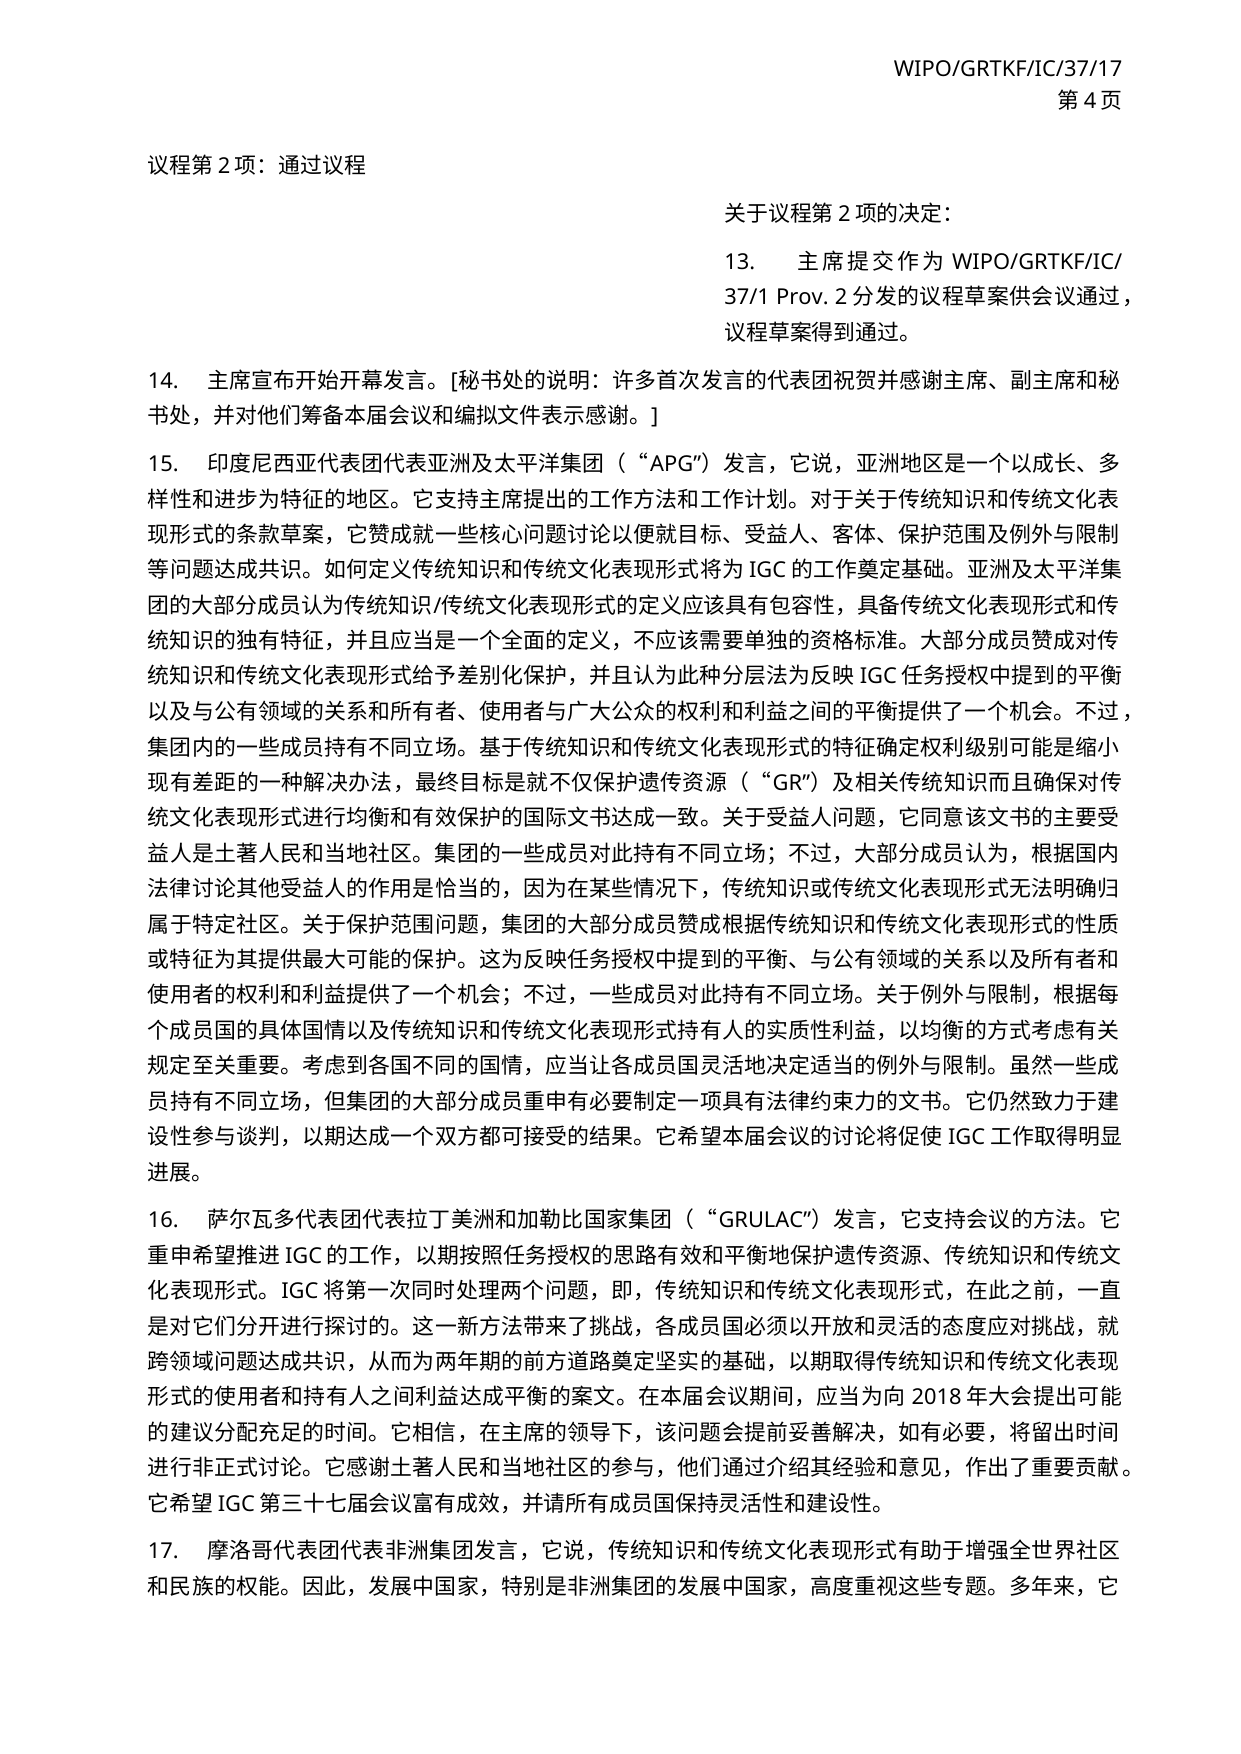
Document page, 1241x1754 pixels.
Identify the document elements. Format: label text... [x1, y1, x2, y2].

text 议程第2项：通过议程 [148, 144, 1122, 180]
list 主席提交作为WIPO/GRTKF/IC/‌37/1 Prov. 2分发的议程草案供会议通过，议程草案得到通过。 [724, 240, 1122, 347]
list 主席宣布开始开幕发言。[秘书处的说明：许多首次发言的代表团祝贺并感谢主席、副主席和秘书处，并对他们筹备本届会议和编拟文件表示感谢。] [148, 359, 1122, 430]
list 萨尔瓦多代表团代表拉丁美洲和加勒比国家集团（“GRULAC”）发言，它支持会议的方法。它重申希望推进IGC的工作，以期按照任务授权的思路有效和平衡地保护遗传资源、传统知识和传统文化表现形式。IGC将第一次同时处理两个问题，即，传统知识和传统文化表现形式，在此之前，一直是对它们分开进行探讨的。这一新方法带来了挑战，各成员国必须以开放和灵活的态度应对挑战，就跨领域问题达成共识，从而为两年期的前方道路奠定坚实的基础，以期取得传统知识和传统文化表现形式的使用者和持有人之间利益达成平衡的案文。在本届会议期间，应当为向2018年大会提出可能的建议分配充足的时间。它相信，在主席的领导下，该问题会提前妥善解决，如有必要，将留出时间进行非正式讨论。它感谢土著人民和当地社区的参与，他们通过介绍其经验和意见，作出了重要贡献。它希望IGC第三十七届会议富有成效，并请所有成员国保持灵活性和建设性。 [148, 1199, 1122, 1517]
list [148, 1530, 1122, 1601]
list 印度尼西亚代表团代表亚洲及太平洋集团（“APG”）发言，它说，亚洲地区是一个以成长、多样性和进步为特征的地区。它支持主席提出的工作方法和工作计划。对于关于传统知识和传统文化表现形式的条款草案，它赞成就一些核心问题讨论以便就目标、受益人、客体、保护范围及例外与限制等问题达成共识。如何定义传统知识和传统文化表现形式将为IGC的工作奠定基础。亚洲及太平洋集团的大部分成员认为传统知识/传统文化表现形式的定义应该具有包容性，具备传统文化表现形式和传统知识的独有特征，并且应当是一个全面的定义，不应该需要单独的资格标准。大部分成员赞成对传统知识和传统文化表现形式给予差别化保护，并且认为此种分层法为反映IGC任务授权中提到的平衡以及与公有领域的关系和所有者、使用者与广大公众的权利和利益之间的平衡提供了一个机会。不过，集团内的一些成员持有不同立场。基于传统知识和传统文化表现形式的特征确定权利级别可能是缩小现有差距的一种解决办法，最终目标是就不仅保护遗传资源（“GR”）及相关传统知识而且确保对传统文化表现形式进行均衡和有效保护的国际文书达成一致。关于受益人问题，它同意该文书的主要受益人是土著人民和当地社区。集团的一些成员对此持有不同立场；不过，大部分成员认为，根据国内法律讨论其他受益人的作用是恰当的，因为在某些情况下，传统知识或传统文化表现形式无法明确归属于特定社区。关于保护范围问题，集团的大部分成员赞成根据传统知识和传统文化表现形式的性质或特征为其提供最大可能的保护。这为反映任务授权中提到的平衡、与公有领域的关系以及所有者和使用者的权利和利益提供了一个机会；不过，一些成员对此持有不同立场。关于例外与限制，根据每个成员国的具体国情以及传统知识和传统文化表现形式持有人的实质性利益，以均衡的方式考虑有关规定至关重要。考虑到各国不同的国情，应当让各成员国灵活地决定适当的例外与限制。虽然一些成员持有不同立场，但集团的大部分成员重申有必要制定一项具有法律约束力的文书。它仍然致力于建设性参与谈判，以期达成一个双方都可接受的结果。它希望本届会议的讨论将促使IGC工作取得明显进展。 [148, 442, 1122, 1186]
list 关于议程第2项的决定： [724, 192, 1122, 228]
